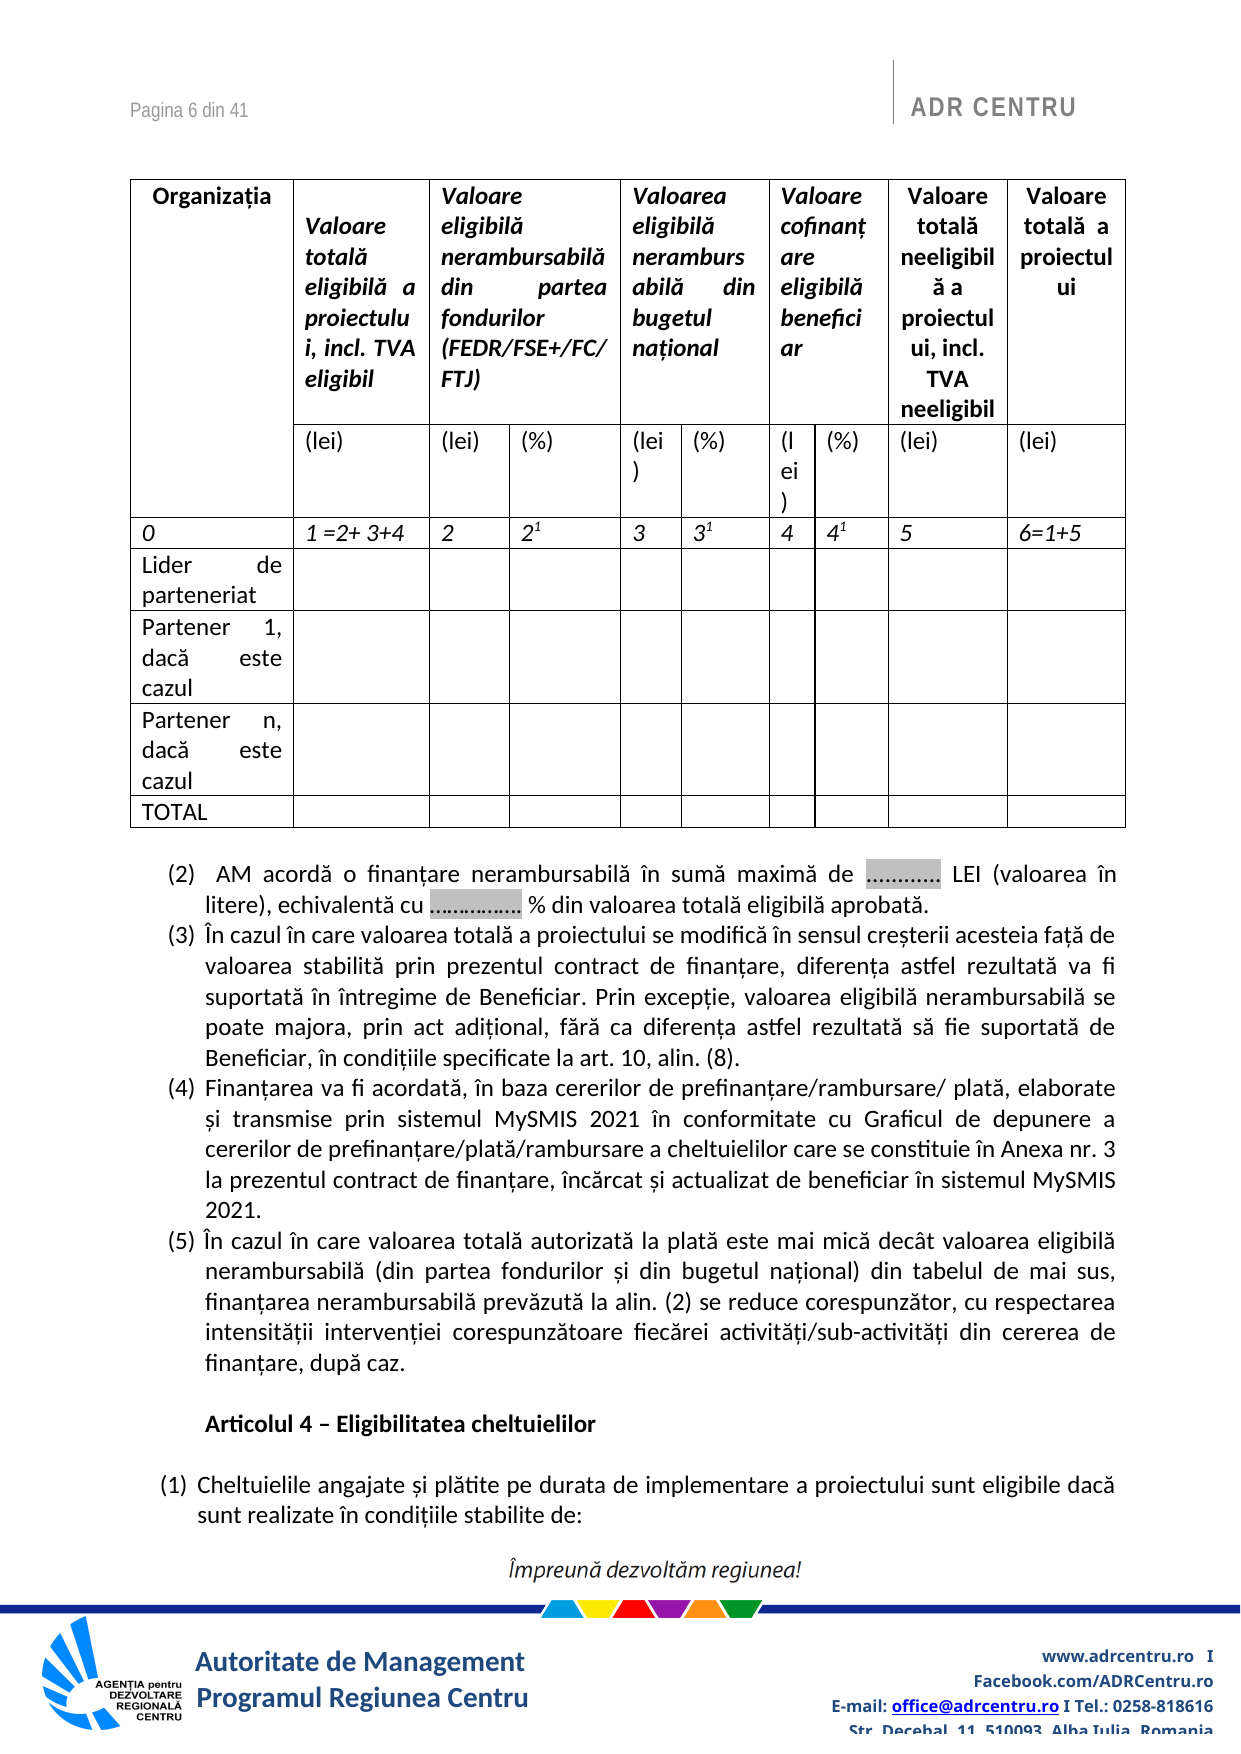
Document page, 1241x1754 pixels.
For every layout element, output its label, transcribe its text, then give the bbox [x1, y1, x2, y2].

table_cell [770, 796, 814, 827]
picture [574, 1600, 1241, 1618]
picture [495, 1556, 814, 1583]
table_cell 4 [770, 518, 814, 548]
list AM acordă o finanțare nerambursabilă în sumă maximă de ............ LEI (valoarea în litere), echivalentă cu ……………. % din valoarea totală eligibilă aprobată. [167, 858, 1117, 919]
table_cell 1 =2+ 3+4 [294, 518, 429, 548]
table_cell [889, 549, 1007, 610]
table_cell [621, 704, 681, 795]
table_cell 3 [621, 518, 681, 548]
table_cell [430, 549, 509, 610]
table_cell [621, 549, 681, 610]
table_cell (lei) [770, 425, 814, 517]
table_cell [682, 796, 769, 827]
table_header Valoare eligibilă nerambursabilă din partea fondurilor (FEDR/FSE+/FC/FTJ) [430, 180, 620, 424]
table_cell 41 [816, 518, 888, 548]
table_cell [770, 549, 814, 610]
table_header Valoare totală neeligibilă a proiectului, incl. TVA neeligibil [889, 180, 1007, 424]
table_cell [1008, 549, 1125, 610]
table_cell [816, 796, 888, 827]
table_cell 5 [889, 518, 1007, 548]
table_cell (lei) [889, 425, 1007, 517]
text Articolul 4 – Eligibilitatea cheltuielilor [130, 1408, 1125, 1438]
table_cell (lei) [621, 425, 681, 517]
table_cell [816, 549, 888, 610]
table_cell [770, 611, 814, 703]
table_header Valoare totală eligibilă a proiectului, incl. TVA eligibil [294, 180, 429, 424]
table_cell (%) [682, 425, 769, 517]
table_header Valoare cofinanțare eligibilă beneficiar [770, 180, 888, 424]
table_cell 0 [131, 518, 293, 548]
table_cell Partener n, dacă este cazul [131, 704, 293, 795]
table_cell [889, 704, 1007, 795]
picture [0, 1600, 550, 1730]
table_cell [770, 704, 814, 795]
table_cell [430, 796, 509, 827]
table_cell [1008, 704, 1125, 795]
table_cell (%) [816, 425, 888, 517]
table_cell [889, 611, 1007, 703]
table_cell 21 [510, 518, 620, 548]
table_cell 2 [430, 518, 509, 548]
table_cell [816, 704, 888, 795]
table_header Valoare totală a proiectului [1008, 180, 1125, 424]
table_header Valoarea eligibilă nerambursabilă din bugetul național [621, 180, 769, 424]
table_cell 31 [682, 518, 769, 548]
table_cell [682, 704, 769, 795]
table_cell [294, 796, 429, 827]
table_cell (%) [510, 425, 620, 517]
table_cell [1008, 796, 1125, 827]
table_cell Partener 1, dacă este cazul [131, 611, 293, 703]
table_cell (lei) [294, 425, 429, 517]
table_cell [430, 611, 509, 703]
table_cell [294, 611, 429, 703]
table_cell [510, 704, 620, 795]
table_cell [294, 704, 429, 795]
list În cazul în care valoarea totală a proiectului se modifică în sensul creșterii acesteia față de valoarea stabilită prin prezentul contract de finanțare, diferența astfel rezultată va fi suportată în întregime de Beneficiar. Prin excepție, valoarea eligibilă nerambursabilă se poate majora, prin act adițional, fără ca diferența astfel rezultată să fie suportată de Beneficiar, în condițiile specificate la art. 10, alin. (8). [167, 919, 1117, 1072]
table_cell 6=1+5 [1008, 518, 1125, 548]
table_header Organizația [131, 180, 293, 517]
table_cell [510, 796, 620, 827]
table_cell [621, 611, 681, 703]
table_cell TOTAL [131, 796, 293, 827]
table_cell (lei) [1008, 425, 1125, 517]
table_cell [889, 796, 1007, 827]
list Finanțarea va fi acordată, în baza cererilor de prefinanțare/rambursare/ plată, elaborate și transmise prin sistemul MySMIS 2021 în conformitate cu Graficul de depunere a cererilor de prefinanțare/plată/rambursare a cheltuielilor care se constituie în Anexa nr. 3 la prezentul contract de finanțare, încărcat și actualizat de beneficiar în sistemul MySMIS 2021. [167, 1072, 1117, 1225]
table_cell (lei) [430, 425, 509, 517]
list Cheltuielile angajate și plătite pe durata de implementare a proiectului sunt eligibile dacă sunt realizate în condițiile stabilite de: [159, 1469, 1117, 1530]
list În cazul în care valoarea totală autorizată la plată este mai mică decât valoarea eligibilă nerambursabilă (din partea fondurilor și din bugetul național) din tabelul de mai sus, finanțarea nerambursabilă prevăzută la alin. (2) se reduce corespunzător, cu respectarea intensității intervenției corespunzătoare fiecărei activități/sub-activități din cererea de finanțare, după caz. [167, 1225, 1117, 1377]
table_cell [510, 611, 620, 703]
table_cell [1008, 611, 1125, 703]
table_cell [510, 549, 620, 610]
table_cell Lider de parteneriat [131, 549, 293, 610]
table_cell [816, 611, 888, 703]
table_cell [430, 704, 509, 795]
table_cell [294, 549, 429, 610]
table_cell [621, 796, 681, 827]
table_cell [682, 611, 769, 703]
table_cell [682, 549, 769, 610]
